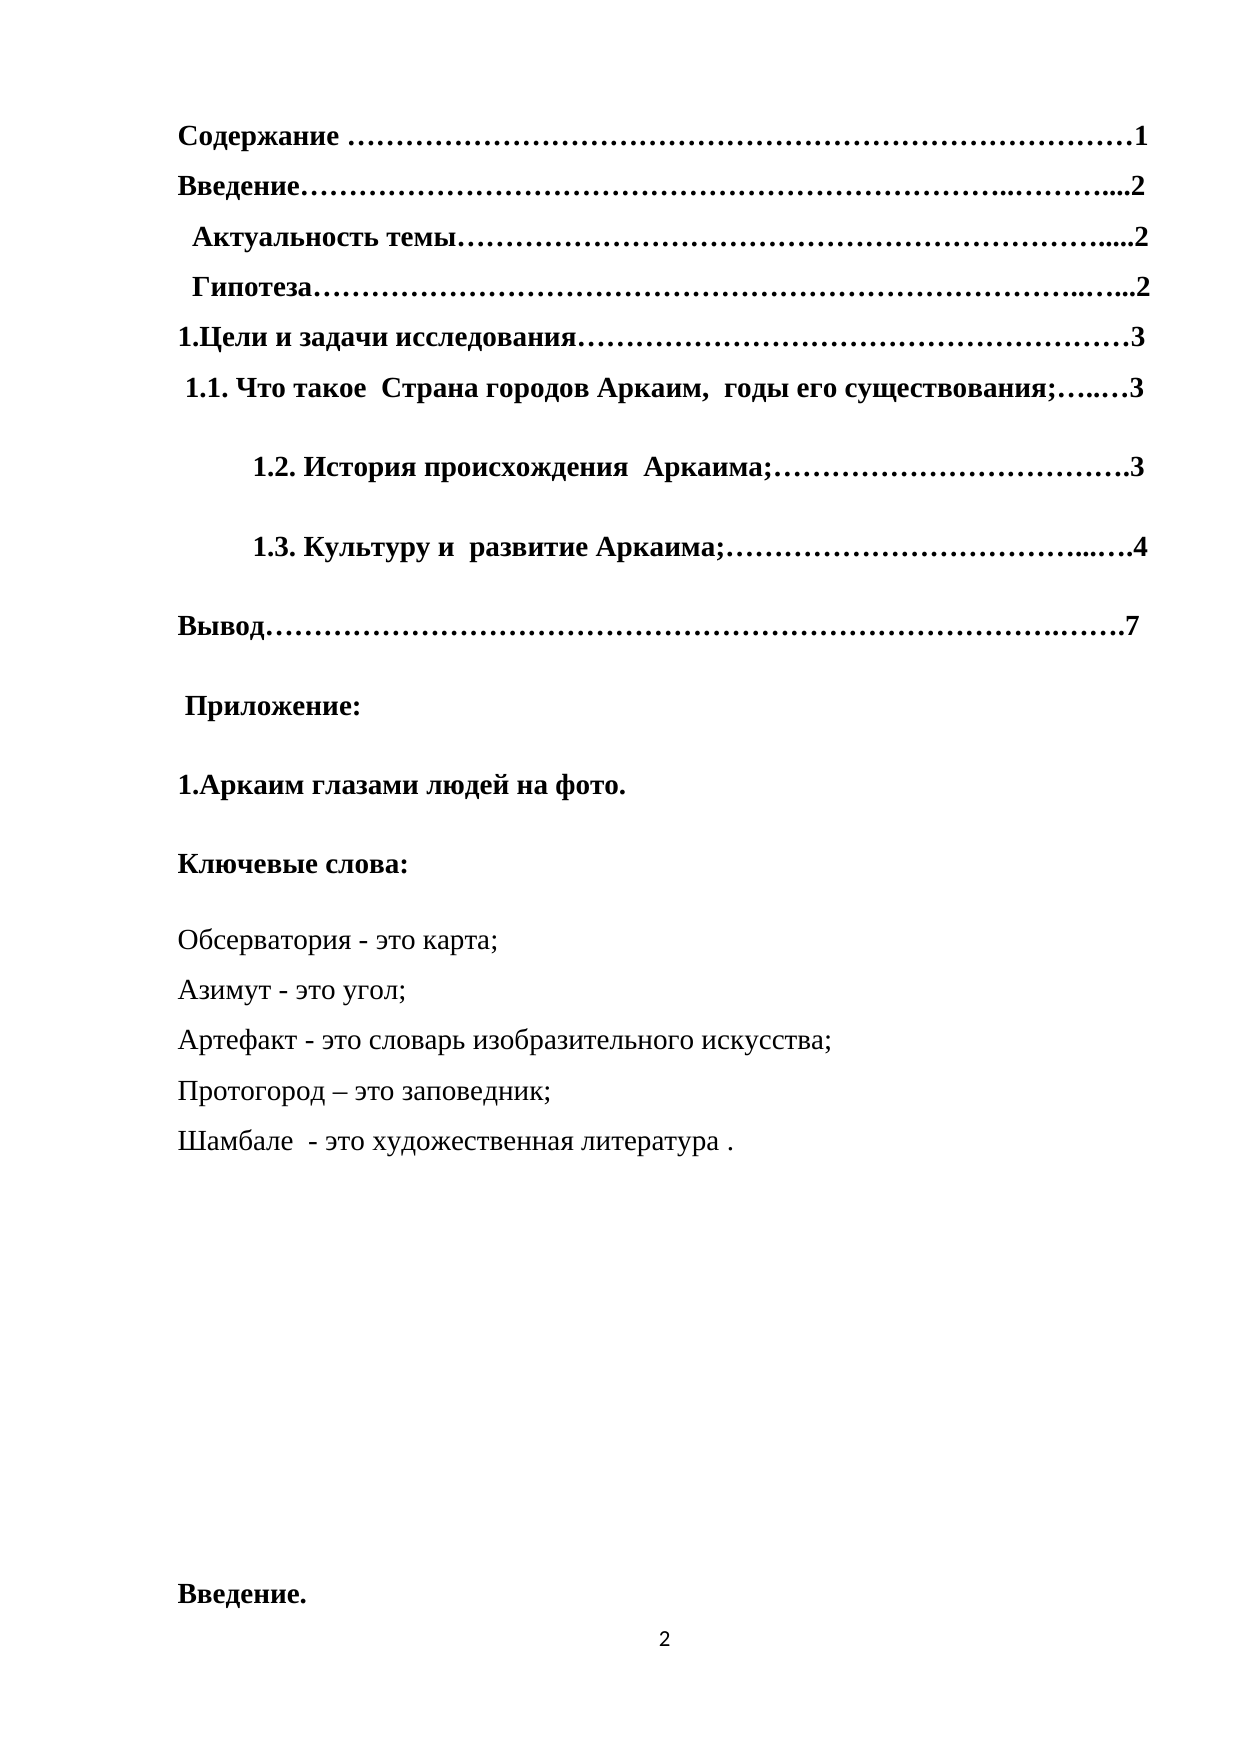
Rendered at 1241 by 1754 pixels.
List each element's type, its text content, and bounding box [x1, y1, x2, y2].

text Артефакт - это словарь изобразительного искусства; [177, 1022, 1152, 1056]
text Приложение: [177, 688, 1152, 721]
text 1.3. Культуру и развитие Аркаима;………………………………...….4 [252, 529, 1152, 562]
text Вывод……………………………………………………………………….…….7 [177, 608, 1152, 642]
text 1.Аркаим глазами людей на фото. [177, 767, 1152, 801]
text Введение. [177, 1576, 1152, 1609]
text Гипотеза……………………………………………………………………..…...2 [177, 269, 1152, 303]
text Обсерватория - это карта; [177, 922, 1152, 955]
subtitle Шамбале - это художественная литература . [177, 1123, 1152, 1157]
text 1.1. Что такое Страна городов Аркаим, годы его существования;…..…3 [177, 370, 1152, 403]
text Введение………………………………………………………………..………....2 [177, 168, 1152, 202]
text Протогород – это заповедник; [177, 1073, 1152, 1106]
text 1.2. История происхождения Аркаима;……………………………….3 [252, 449, 1152, 483]
text 1.Цели и задачи исследования…………………………………………………3 [177, 319, 1152, 353]
text Содержание ………………………………………………………………………1 [177, 118, 1152, 152]
text Актуальность темы………………………………………………………….....2 [177, 219, 1152, 252]
text Ключевые слова: [177, 847, 1152, 880]
text Азимут - это угол; [177, 972, 1152, 1006]
